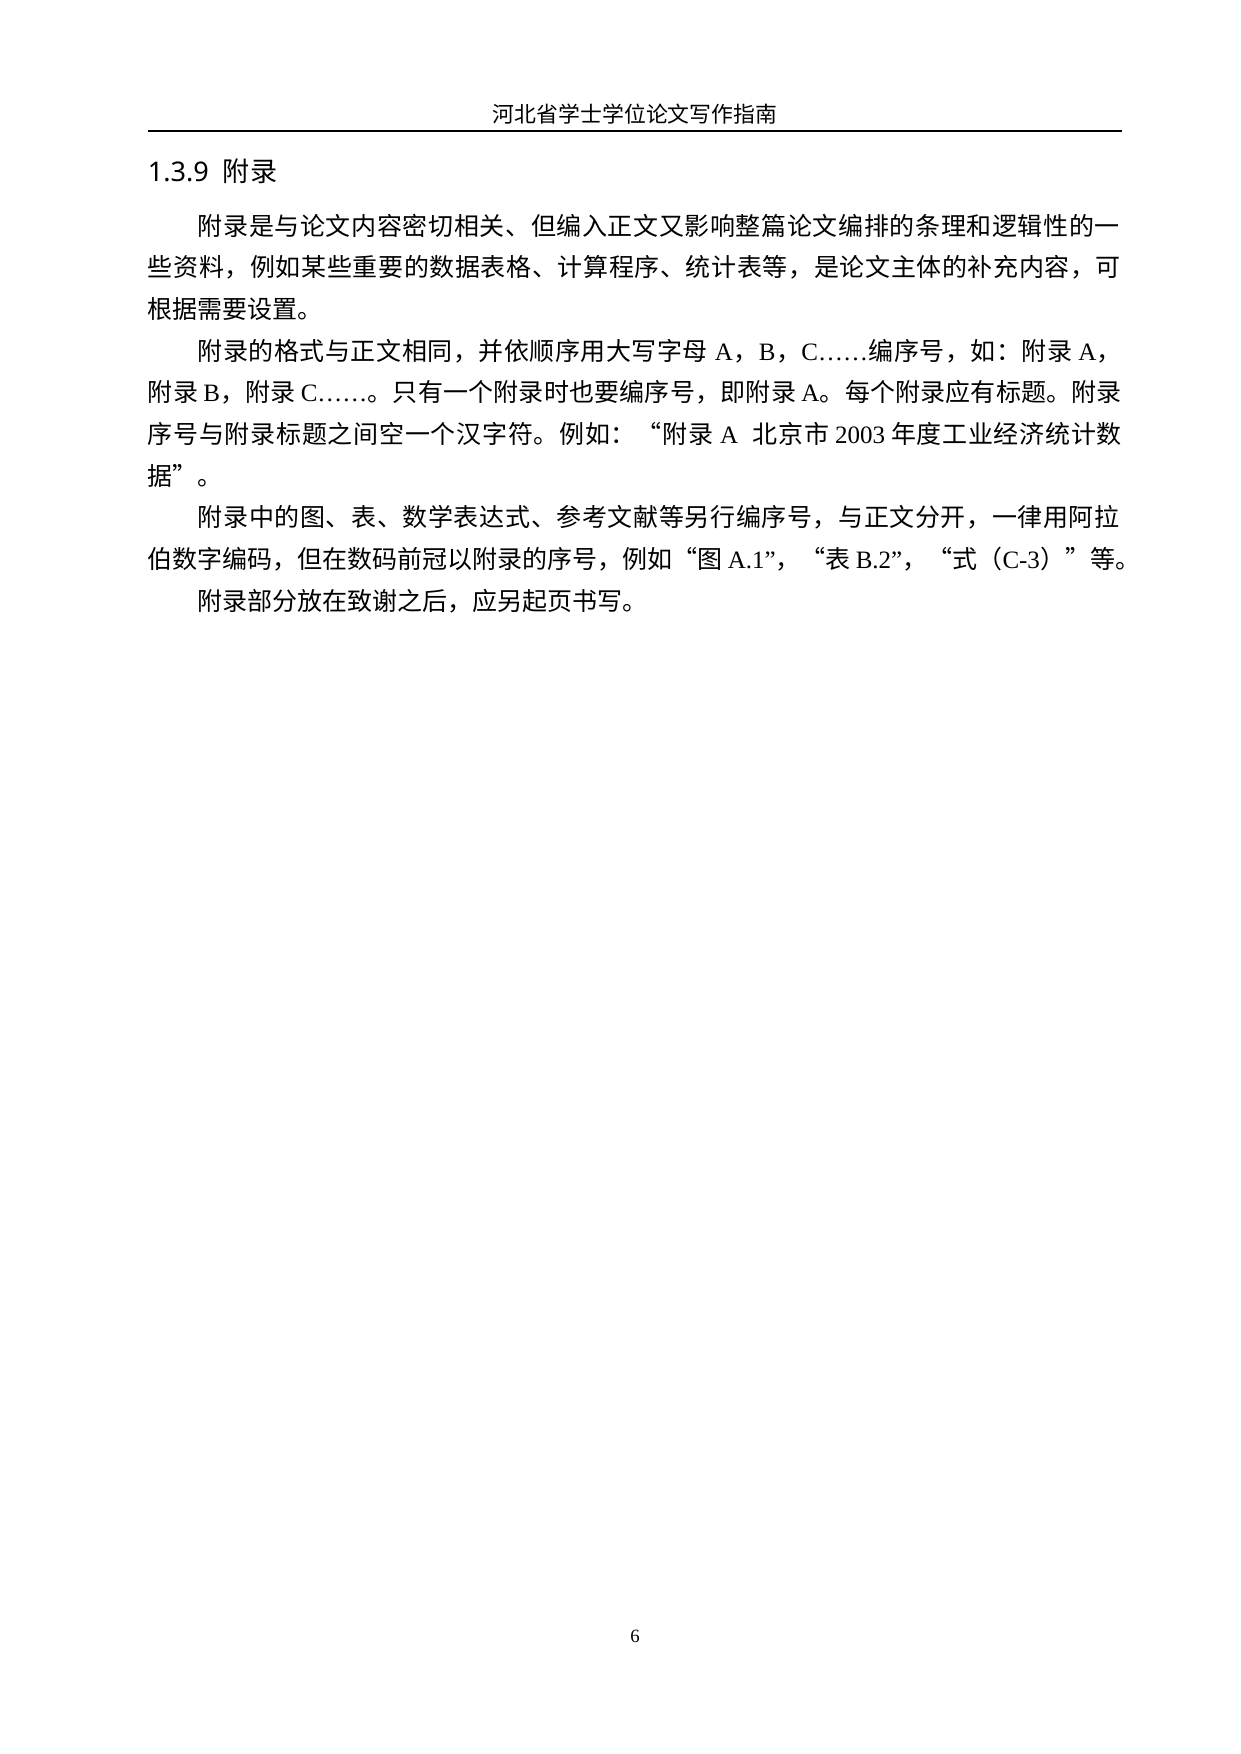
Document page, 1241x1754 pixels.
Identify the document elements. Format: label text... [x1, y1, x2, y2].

text 附录是与论文内容密切相关、但编入正文又影响整篇论文编排的条理和逻辑性的一些资料，例如某些重要的数据表格、计算程序、统计表等，是论文主体的补充内容，可根据需要设置。 [148, 202, 1122, 327]
text 附录的格式与正文相同，并依顺序用大写字母A，B，C……编序号，如：附录A，附录B，附录C……。只有一个附录时也要编序号，即附录A。每个附录应有标题。附录序号与附录标题之间空一个汉字符。例如：“附录A 北京市2003年度工业经济统计数据”。 [148, 327, 1122, 493]
subtitle 1.3.9 附录 [148, 148, 1122, 189]
text 附录部分放在致谢之后，应另起页书写。 [148, 577, 1122, 618]
text 附录中的图、表、数学表达式、参考文献等另行编序号，与正文分开，一律用阿拉伯数字编码，但在数码前冠以附录的序号，例如“图A.1”，“表B.2”，“式（C-3）”等。 [148, 493, 1122, 577]
